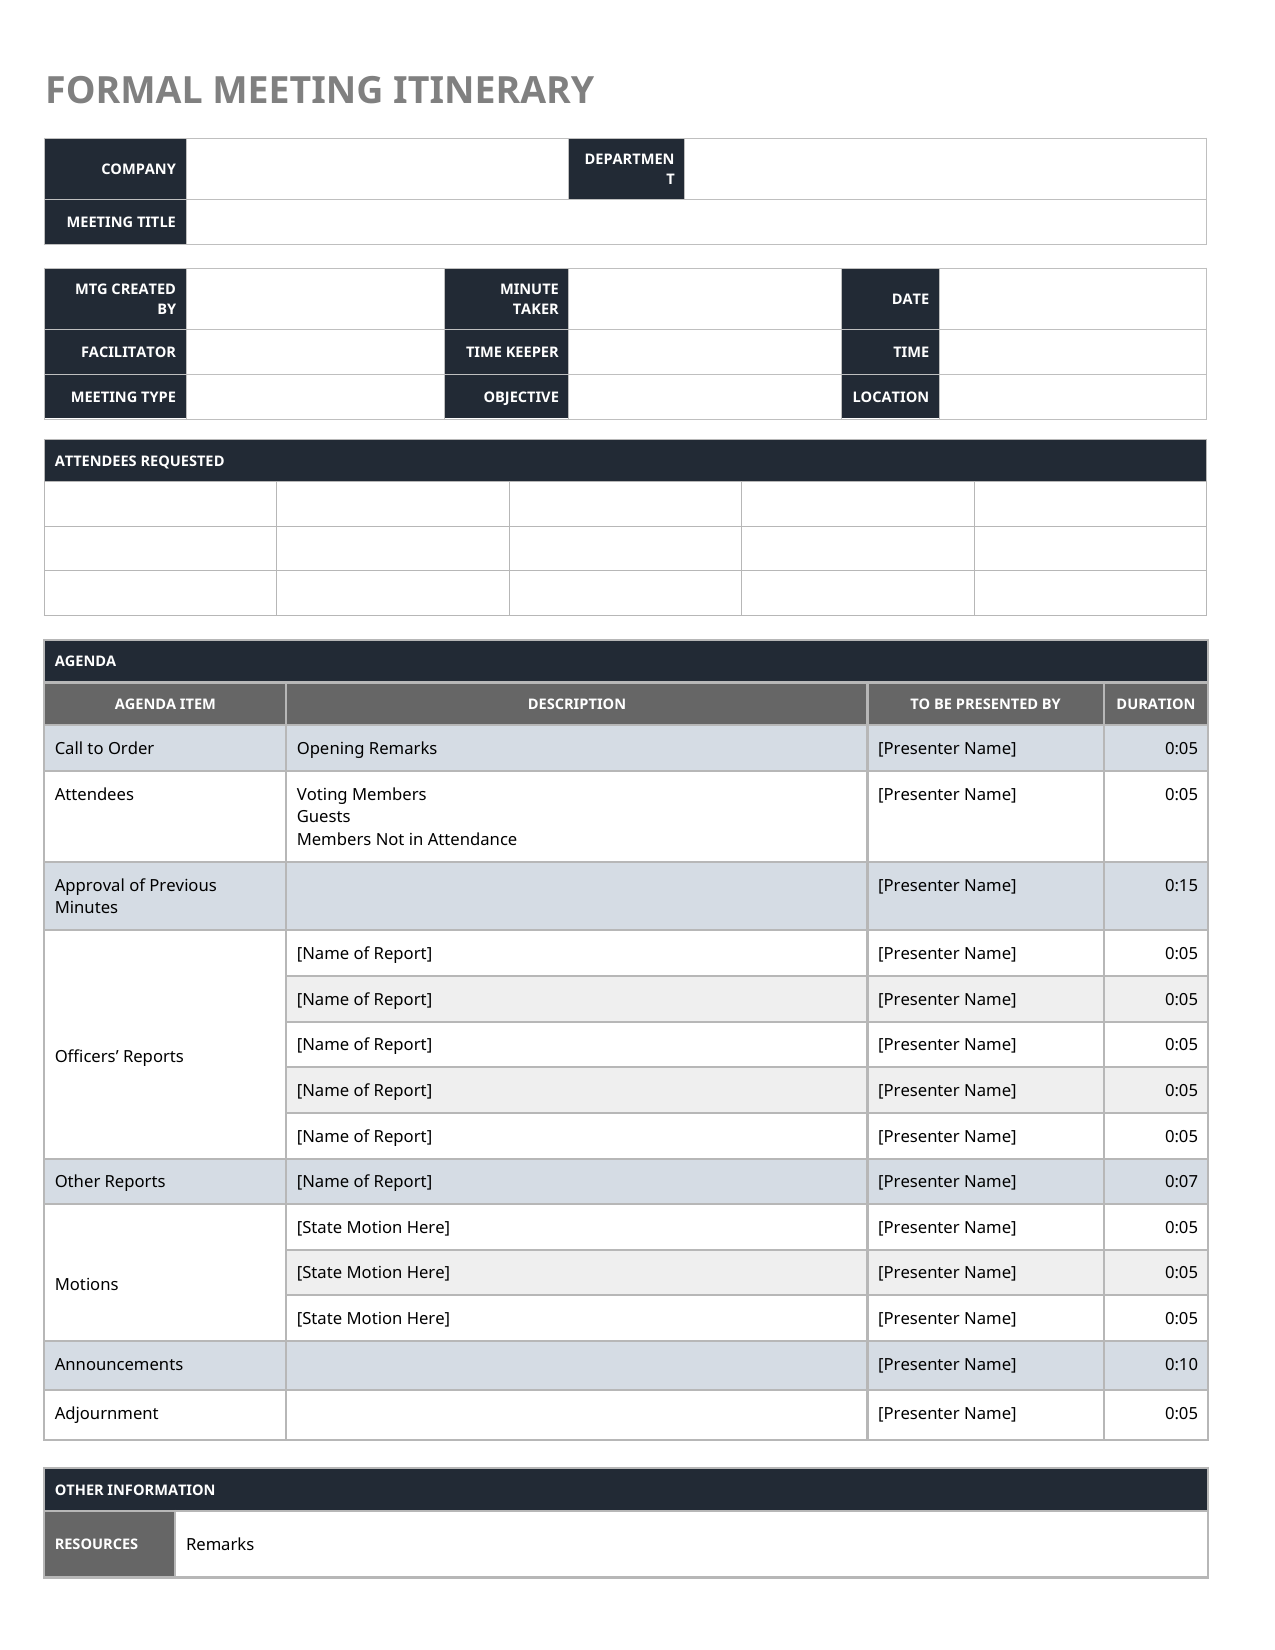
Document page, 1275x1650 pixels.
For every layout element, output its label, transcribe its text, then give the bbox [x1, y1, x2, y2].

table_cell TO BE PRESENTED BY [869, 684, 1103, 724]
table_cell [Presenter Name] [869, 977, 1103, 1021]
table_header DATE [842, 269, 939, 329]
table_cell [975, 482, 1206, 526]
table_cell [277, 571, 509, 615]
text FORMAL MEETING ITINERARY [45, 64, 1230, 115]
table_header AGENDA [45, 641, 1207, 681]
table_cell Opening Remarks [287, 726, 866, 770]
table_header [187, 269, 444, 329]
table_cell [510, 527, 741, 570]
table_cell [Name of Report] [287, 977, 866, 1021]
table_cell [Presenter Name] [869, 1342, 1103, 1389]
table_cell DURATION [1105, 684, 1207, 724]
table_cell RESOURCES [45, 1512, 174, 1576]
table_cell 0:05 [1105, 1205, 1207, 1249]
table_cell [Presenter Name] [869, 772, 1103, 861]
table_cell [510, 571, 741, 615]
table_cell Officers’ Reports [45, 931, 285, 1157]
table_cell AGENDA ITEM [45, 684, 285, 724]
table_cell [Presenter Name] [869, 931, 1103, 975]
table_cell [975, 527, 1206, 570]
table_cell 0:05 [1105, 1023, 1207, 1066]
table_cell 0:05 [1105, 1114, 1207, 1157]
table_cell TIME [842, 330, 939, 374]
table_cell [742, 571, 974, 615]
table_cell [Presenter Name] [869, 726, 1103, 770]
table_cell [287, 863, 866, 929]
table_cell [Name of Report] [287, 931, 866, 975]
table_cell 0:15 [1105, 863, 1207, 929]
table_cell TIME KEEPER [445, 330, 568, 374]
table_cell OBJECTIVE [445, 375, 568, 418]
table_cell [277, 482, 509, 526]
table_cell [Name of Report] [287, 1068, 866, 1112]
table_header [187, 139, 568, 199]
table_cell Adjournment [45, 1391, 285, 1438]
table_cell [Name of Report] [287, 1023, 866, 1066]
table_header [569, 269, 841, 329]
table_cell [Presenter Name] [869, 1160, 1103, 1203]
table_cell MEETING TITLE [45, 200, 186, 244]
table_cell [45, 482, 276, 526]
table_header ATTENDEES REQUESTED [45, 440, 1206, 481]
table_cell [287, 1391, 866, 1438]
table_cell 0:07 [1105, 1160, 1207, 1203]
table_cell [State Motion Here] [287, 1205, 866, 1249]
table_cell Announcements [45, 1342, 285, 1389]
table_cell [742, 482, 974, 526]
table_cell [187, 375, 444, 418]
table_cell [277, 527, 509, 570]
table_cell [287, 1342, 866, 1389]
table_header [940, 269, 1206, 329]
table_cell 0:05 [1105, 772, 1207, 861]
table_cell [45, 527, 276, 570]
table_cell [510, 482, 741, 526]
table_cell [Name of Report] [287, 1114, 866, 1157]
table_cell 0:05 [1105, 1068, 1207, 1112]
table_cell [187, 200, 1206, 244]
table_cell 0:05 [1105, 1391, 1207, 1438]
table_cell [940, 375, 1206, 418]
table_cell [Presenter Name] [869, 1296, 1103, 1340]
table_cell 0:05 [1105, 1251, 1207, 1294]
table_cell 0:10 [1105, 1342, 1207, 1389]
table_cell [Presenter Name] [869, 1205, 1103, 1249]
table_cell [975, 571, 1206, 615]
table_cell [Presenter Name] [869, 1114, 1103, 1157]
table_cell 0:05 [1105, 726, 1207, 770]
table_header MINUTE TAKER [445, 269, 568, 329]
table_cell [Name of Report] [287, 1160, 866, 1203]
table_cell Call to Order [45, 726, 285, 770]
table_header DEPARTMENT [569, 139, 684, 199]
table_cell [Presenter Name] [869, 863, 1103, 929]
table_cell 0:05 [1105, 977, 1207, 1021]
table_cell [Presenter Name] [869, 1251, 1103, 1294]
table_cell Attendees [45, 772, 285, 861]
table_cell [Presenter Name] [869, 1391, 1103, 1438]
table_cell LOCATION [842, 375, 939, 418]
table_header MTG CREATED BY [45, 269, 186, 329]
table_cell [45, 571, 276, 615]
table_header OTHER INFORMATION [45, 1469, 1207, 1510]
table_cell FACILITATOR [45, 330, 186, 374]
table_cell [State Motion Here] [287, 1251, 866, 1294]
table_cell [Presenter Name] [869, 1068, 1103, 1112]
table_header [685, 139, 1206, 199]
table_cell Approval of Previous Minutes [45, 863, 285, 929]
table_cell Motions [45, 1205, 285, 1340]
table_cell Remarks [176, 1512, 1207, 1576]
table_cell 0:05 [1105, 931, 1207, 975]
table_cell Voting Members Guests Members Not in Attendance [287, 772, 866, 861]
table_cell [Presenter Name] [869, 1023, 1103, 1066]
table_cell 0:05 [1105, 1296, 1207, 1340]
table_cell MEETING TYPE [45, 375, 186, 418]
table_cell [187, 330, 444, 374]
table_cell Other Reports [45, 1160, 285, 1203]
table_cell DESCRIPTION [287, 684, 866, 724]
table_cell [569, 330, 841, 374]
table_cell [569, 375, 841, 418]
table_cell [State Motion Here] [287, 1296, 866, 1340]
table_header COMPANY [45, 139, 186, 199]
table_cell [742, 527, 974, 570]
table_cell [940, 330, 1206, 374]
